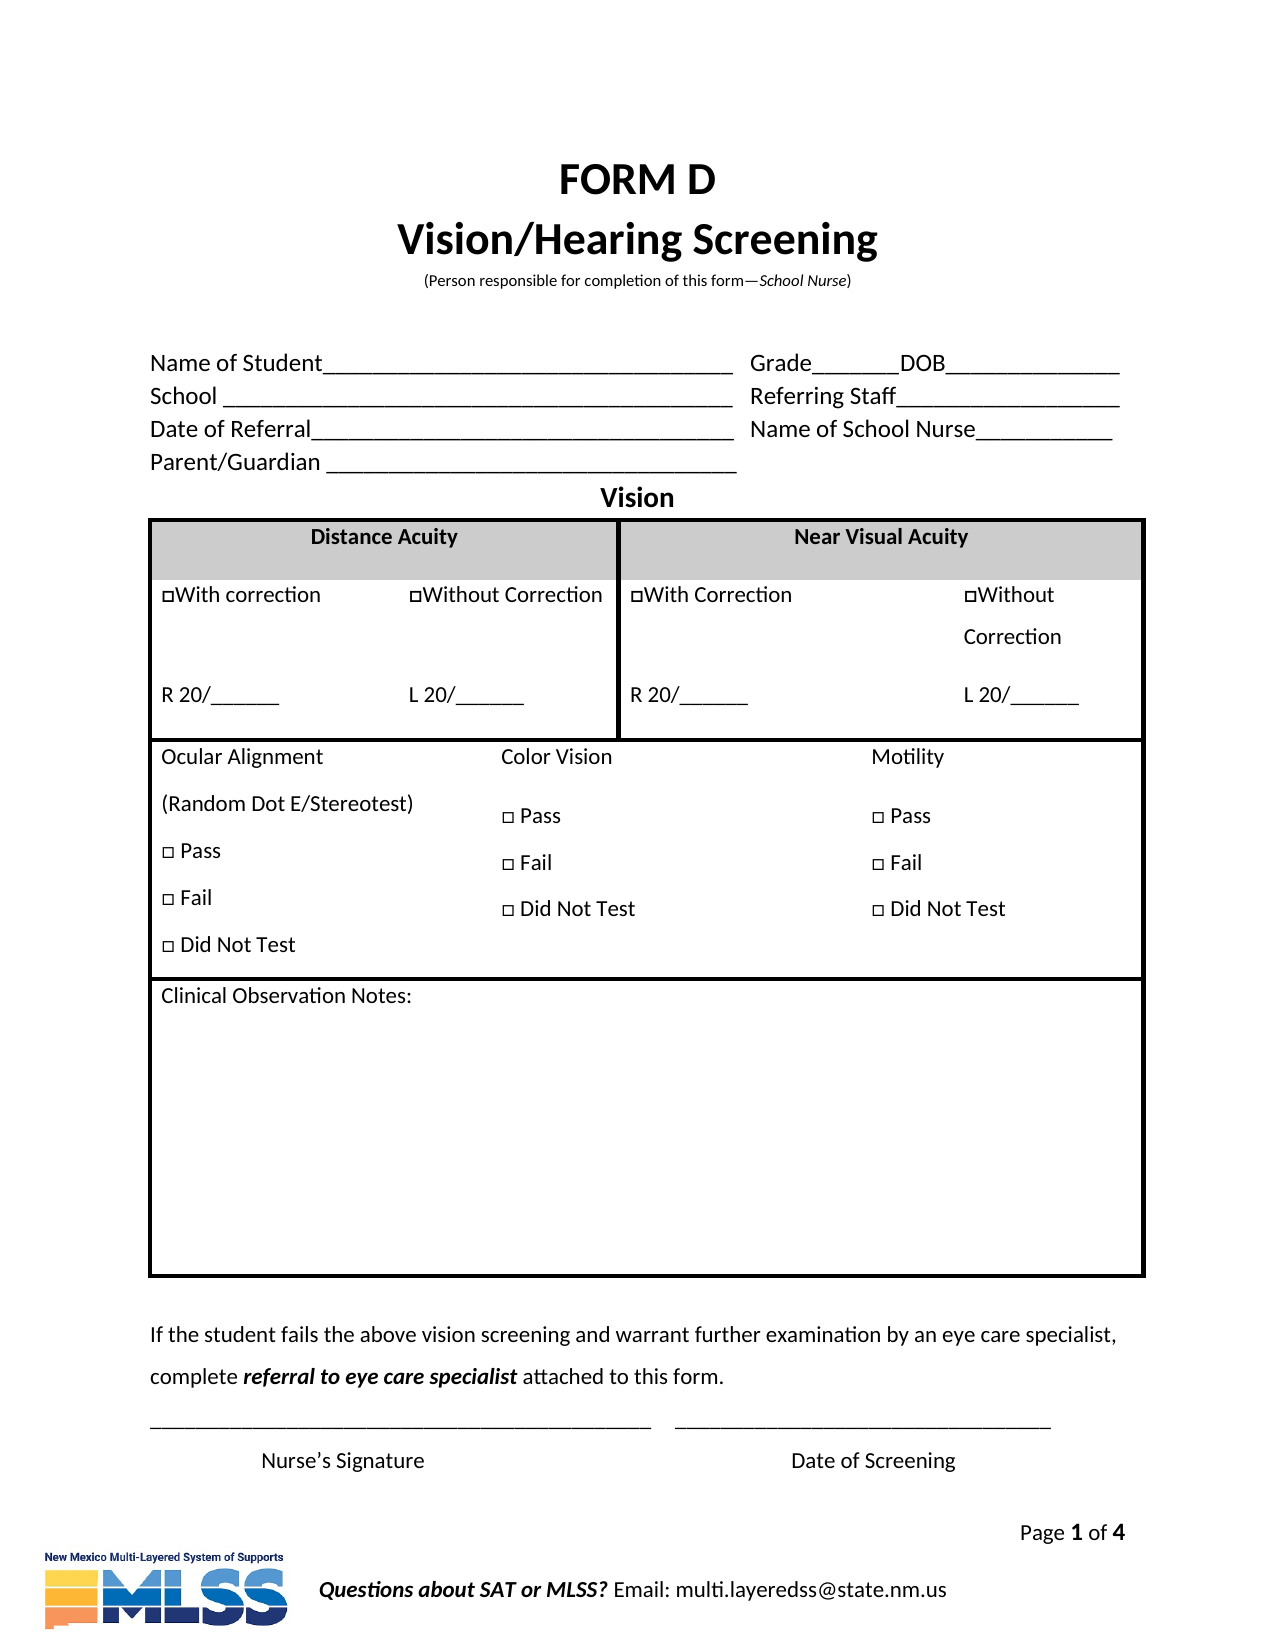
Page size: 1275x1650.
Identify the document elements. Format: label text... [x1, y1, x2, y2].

table_cell Color Vision □ Pass □ Fail □ Did Not Test [490, 742, 860, 976]
table_cell R 20/______ [152, 680, 397, 737]
table_header Distance Acuity [152, 522, 616, 580]
table_cell L 20/______ [952, 680, 1141, 737]
table_cell □Without Correction [398, 580, 616, 680]
text Nurse’s Signature Date of Screening [150, 1446, 1125, 1474]
text Name of Student_________________________________ Grade_______ DOB______________ [150, 347, 1125, 378]
text If the student fails the above vision screening and warrant further examination by an eye care specialist, complete referral to eye care specialist attached to this form. ____________________________________________ _________________________________ [150, 1320, 1125, 1432]
text School _________________________________________ Referring Staff__________________ [150, 380, 1125, 411]
table_cell □With correction [152, 580, 397, 680]
text (Person responsible for completion of this form—School Nurse) [150, 271, 1125, 291]
text Date of Referral__________________________________ Name of School Nurse___________ [150, 413, 1125, 444]
text Vision [150, 479, 1125, 514]
table_cell □With Correction [621, 580, 952, 680]
text Parent/Guardian _________________________________ [150, 446, 1125, 477]
text Vision/Hearing Screening [150, 210, 1125, 266]
table_cell Clinical Observation Notes: [152, 981, 1141, 1273]
table_cell Motility □ Pass □ Fail □ Did Not Test [860, 742, 1141, 976]
table_cell R 20/______ [621, 680, 952, 737]
table_header Near Visual Acuity [621, 522, 1141, 580]
table_cell Ocular Alignment (Random Dot E/Stereotest) □ Pass □ Fail □ Did Not Test [152, 742, 490, 976]
table_cell L 20/______ [398, 680, 616, 737]
table_cell □Without Correction [952, 580, 1141, 680]
text FORM D [150, 150, 1125, 206]
picture [27, 1535, 299, 1642]
